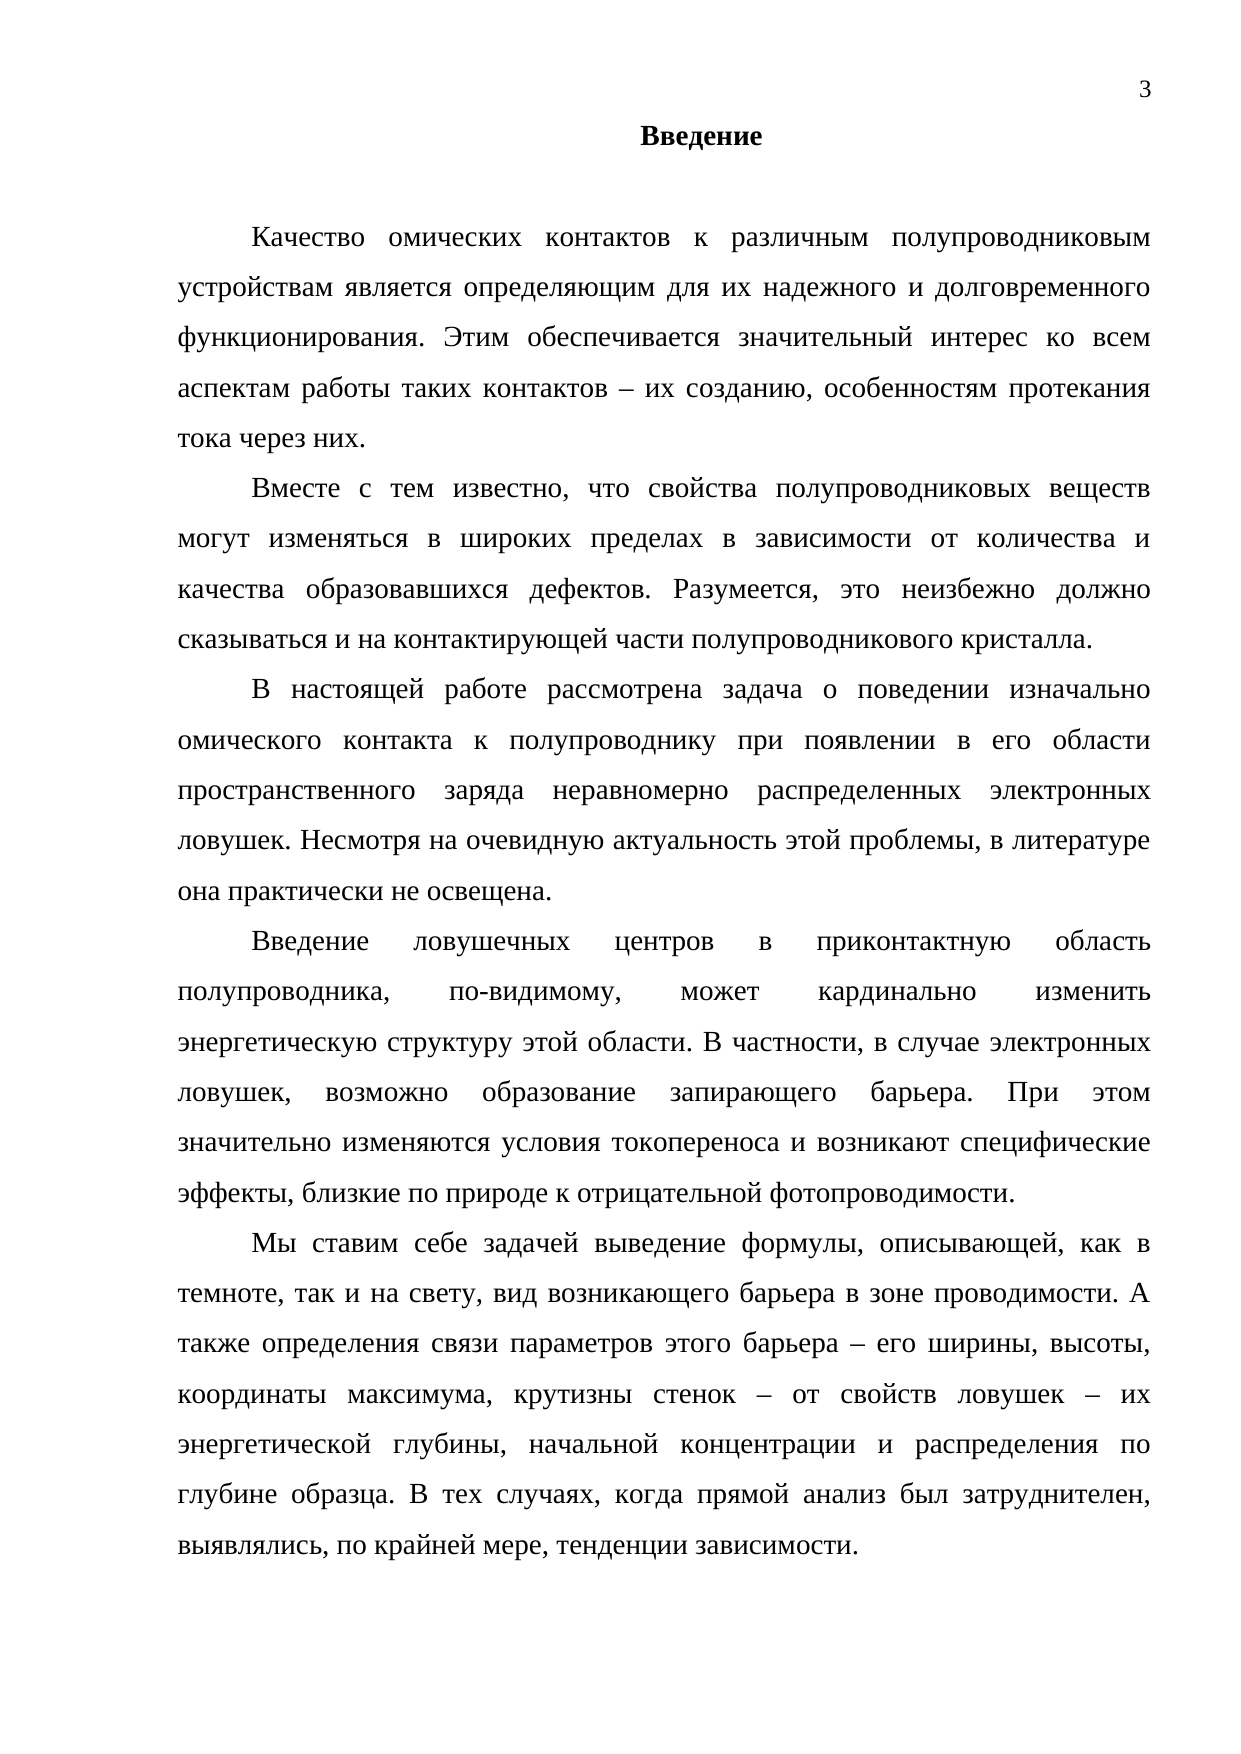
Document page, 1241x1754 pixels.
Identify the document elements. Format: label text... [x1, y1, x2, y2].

text Мы ставим себе задачей выведение формулы, описывающей, как в темноте, так и на свету, вид возникающего барьера в зоне проводимости. А также определения связи параметров этого барьера – его ширины, высоты, координаты максимума, крутизны стенок – от свойств ловушек – их энергетической глубины, начальной концентрации и распределения по глубине образца. В тех случаях, когда прямой анализ был затруднителен, выявлялись, по крайней мере, тенденции зависимости. [177, 1225, 1152, 1560]
text Введение ловушечных центров в приконтактную область полупроводника, по-видимому, может кардинально изменить энергетическую структуру этой области. В частности, в случае электронных ловушек, возможно образование запирающего барьера. При этом значительно изменяются условия токопереноса и возникают специфические эффекты, близкие по природе к отрицательной фотопроводимости. [177, 923, 1152, 1208]
subtitle Введение [177, 118, 1152, 152]
text Качество омических контактов к различным полупроводниковым устройствам является определяющим для их надежного и долговременного функционирования. Этим обеспечивается значительный интерес ко всем аспектам работы таких контактов – их созданию, особенностям протекания тока через них. [177, 219, 1152, 453]
text В настоящей работе рассмотрена задача о поведении изначально омического контакта к полупроводнику при появлении в его области пространственного заряда неравномерно распределенных электронных ловушек. Несмотря на очевидную актуальность этой проблемы, в литературе она практически не освещена. [177, 672, 1152, 906]
text Вместе с тем известно, что свойства полупроводниковых веществ могут изменяться в широких пределах в зависимости от количества и качества образовавшихся дефектов. Разумеется, это неизбежно должно сказываться и на контактирующей части полупроводникового кристалла. [177, 470, 1152, 655]
